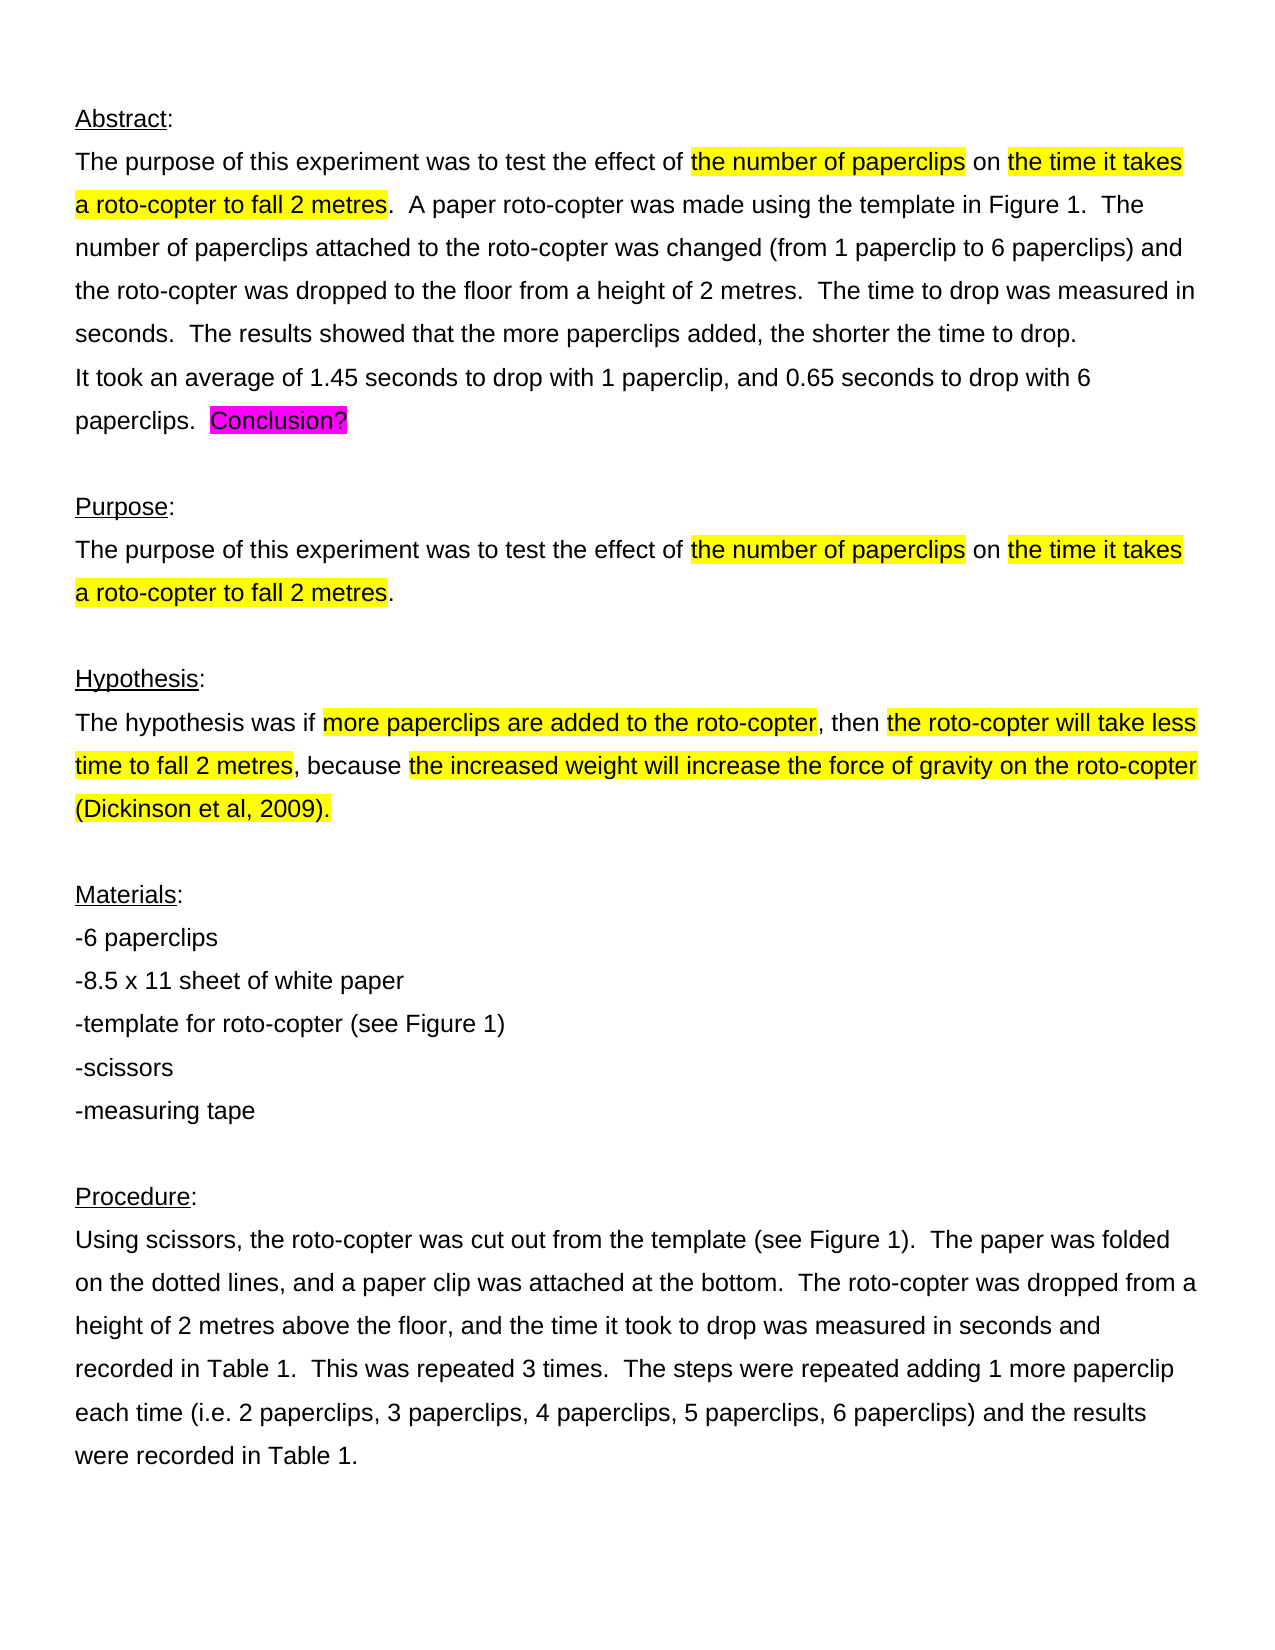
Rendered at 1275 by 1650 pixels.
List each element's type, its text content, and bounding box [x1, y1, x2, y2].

text -6 paperclips [75, 923, 1200, 952]
text Hypothesis: [75, 664, 1200, 693]
text The purpose of this experiment was to test the effect of the number of paperclips on the time it takes a roto-copter to fall 2 metres. [75, 535, 1200, 607]
text Using scissors, the roto-copter was cut out from the template (see Figure 1). The paper was folded on the dotted lines, and a paper clip was attached at the bottom. The roto-copter was dropped from a height of 2 metres above the floor, and the time it took to drop was measured in seconds and recorded in Table 1. This was repeated 3 times. The steps were repeated adding 1 more paperclip each time (i.e. 2 paperclips, 3 paperclips, 4 paperclips, 5 paperclips, 6 paperclips) and the results were recorded in Table 1. [75, 1225, 1200, 1469]
text It took an average of 1.45 seconds to drop with 1 paperclip, and 0.65 seconds to drop with 6 paperclips. Conclusion? [75, 362, 1200, 434]
text Abstract: [75, 104, 1200, 132]
text -measuring tape [75, 1096, 1200, 1124]
text The purpose of this experiment was to test the effect of the number of paperclips on the time it takes a roto-copter to fall 2 metres. A paper roto-copter was made using the template in Figure 1. The number of paperclips attached to the roto-copter was changed (from 1 paperclip to 6 paperclips) and the roto-copter was dropped to the floor from a height of 2 metres. The time to drop was measured in seconds. The results showed that the more paperclips added, the shorter the time to drop. [75, 147, 1200, 348]
text Purpose: [75, 492, 1200, 521]
text -8.5 x 11 sheet of white paper [75, 966, 1200, 995]
text The hypothesis was if more paperclips are added to the roto-copter, then the roto-copter will take less time to fall 2 metres, because the increased weight will increase the force of gravity on the roto-copter (Dickinson et al, 2009). [75, 707, 1200, 822]
text Procedure: [75, 1182, 1200, 1211]
text -scissors [75, 1052, 1200, 1081]
text Materials: [75, 880, 1200, 909]
text -template for roto-copter (see Figure 1) [75, 1009, 1200, 1038]
